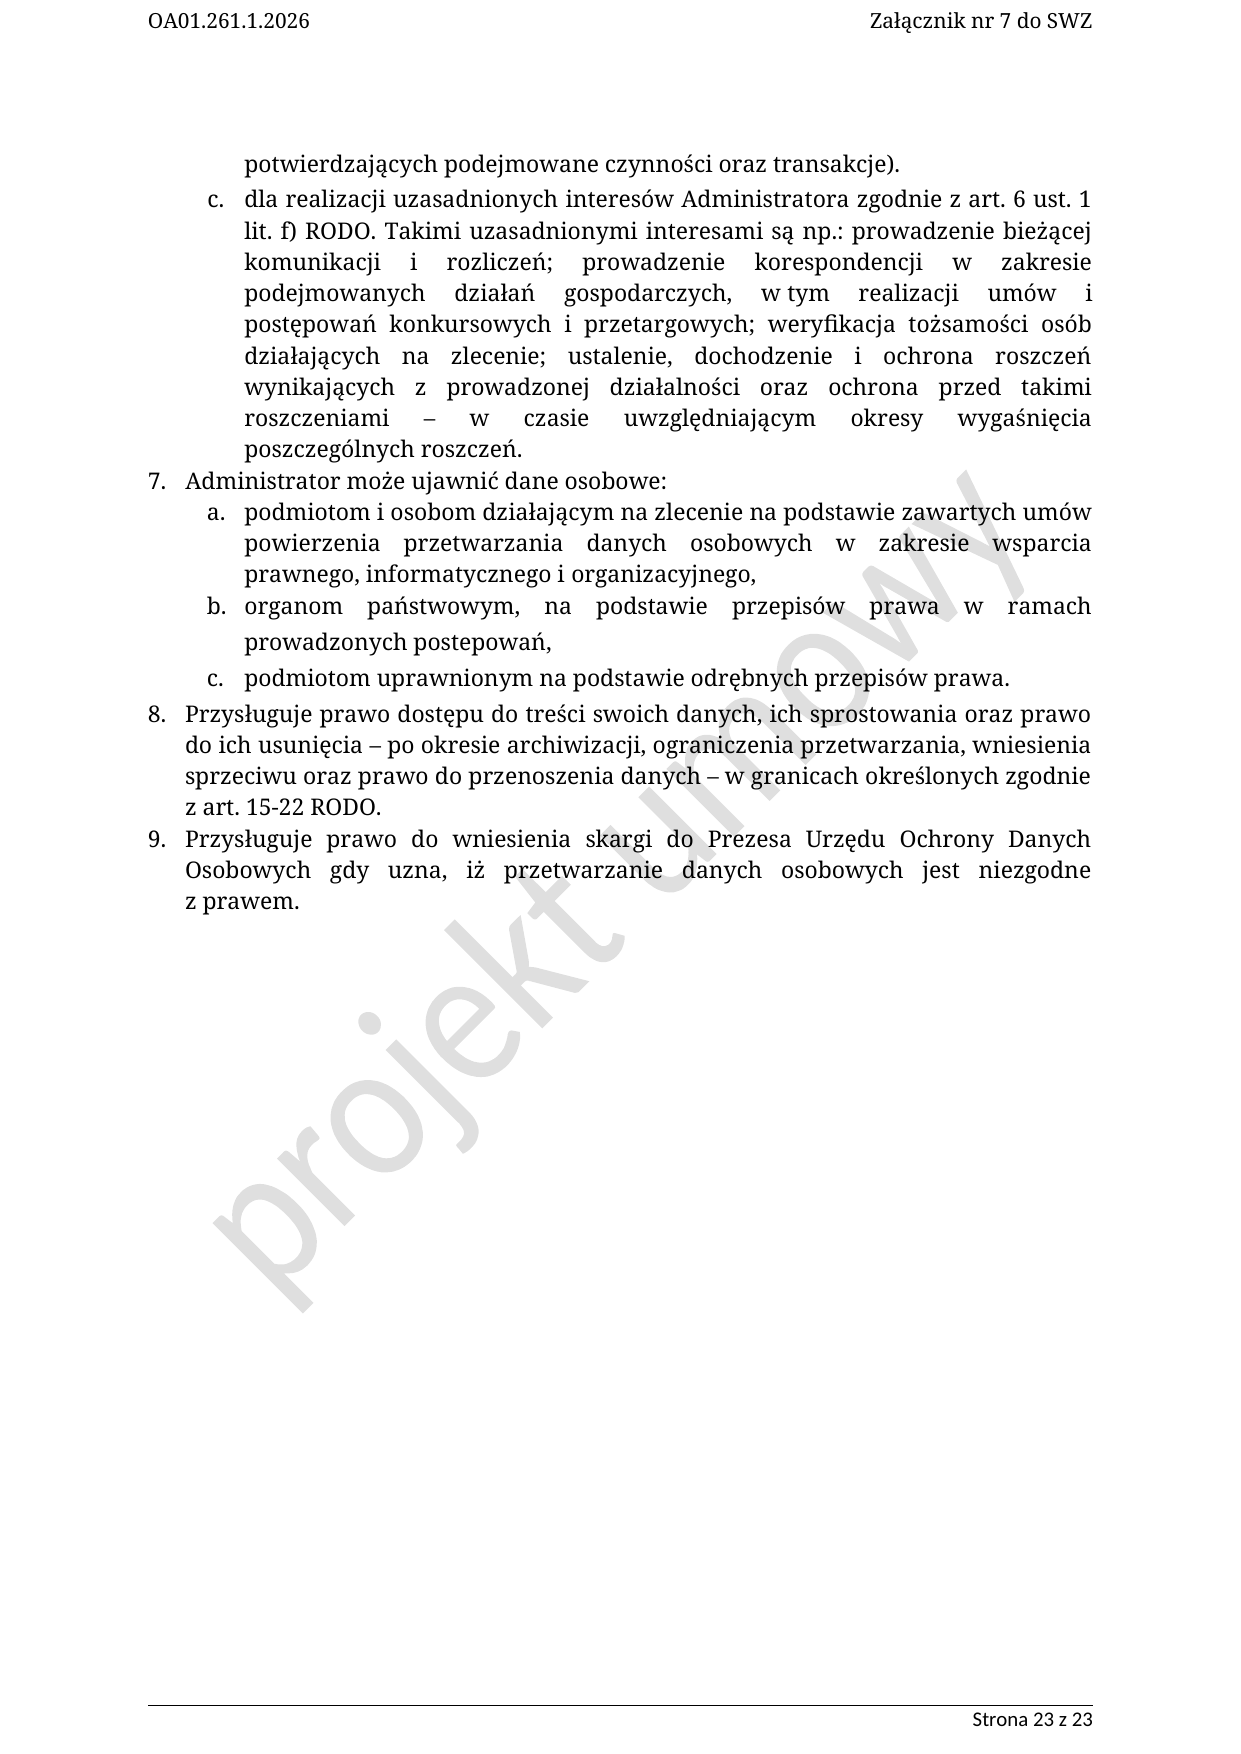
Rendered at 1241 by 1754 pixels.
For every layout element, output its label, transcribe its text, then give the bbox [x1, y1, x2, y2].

list Przysługuje prawo dostępu do treści swoich danych, ich sprostowania oraz prawo do ich usunięcia – po okresie archiwizacji, ograniczenia przetwarzania, wniesienia sprzeciwu oraz prawo do przenoszenia danych – w granicach określonych zgodnie z art. 15-22 RODO. [148, 697, 1093, 822]
list Przysługuje prawo do wniesienia skargi do Prezesa Urzędu Ochrony Danych Osobowych gdy uzna, iż przetwarzanie danych osobowych jest niezgodne z prawem. [148, 822, 1093, 916]
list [207, 147, 1093, 179]
list organom państwowym, na podstawie przepisów prawa w ramach prowadzonych postepowań, [207, 590, 1093, 657]
list podmiotom i osobom działającym na zlecenie na podstawie zawartych umów powierzenia przetwarzania danych osobowych w zakresie wsparcia prawnego, informatycznego i organizacyjnego, [207, 496, 1093, 590]
list podmiotom uprawnionym na podstawie odrębnych przepisów prawa. [207, 662, 1093, 693]
list Administrator może ujawnić dane osobowe: [148, 465, 1093, 496]
list dla realizacji uzasadnionych interesów Administratora zgodnie z art. 6 ust. 1 lit. f) RODO. Takimi uzasadnionymi interesami są np.: prowadzenie bieżącej komunikacji i rozliczeń; prowadzenie korespondencji w zakresie podejmowanych działań gospodarczych, w tym realizacji umów i postępowań konkursowych i przetargowych; weryfikacja tożsamości osób działających na zlecenie; ustalenie, dochodzenie i ochrona roszczeń wynikających z prowadzonej działalności oraz ochrona przed takimi roszczeniami – w czasie uwzględniającym okresy wygaśnięcia poszczególnych roszczeń. [207, 183, 1093, 465]
